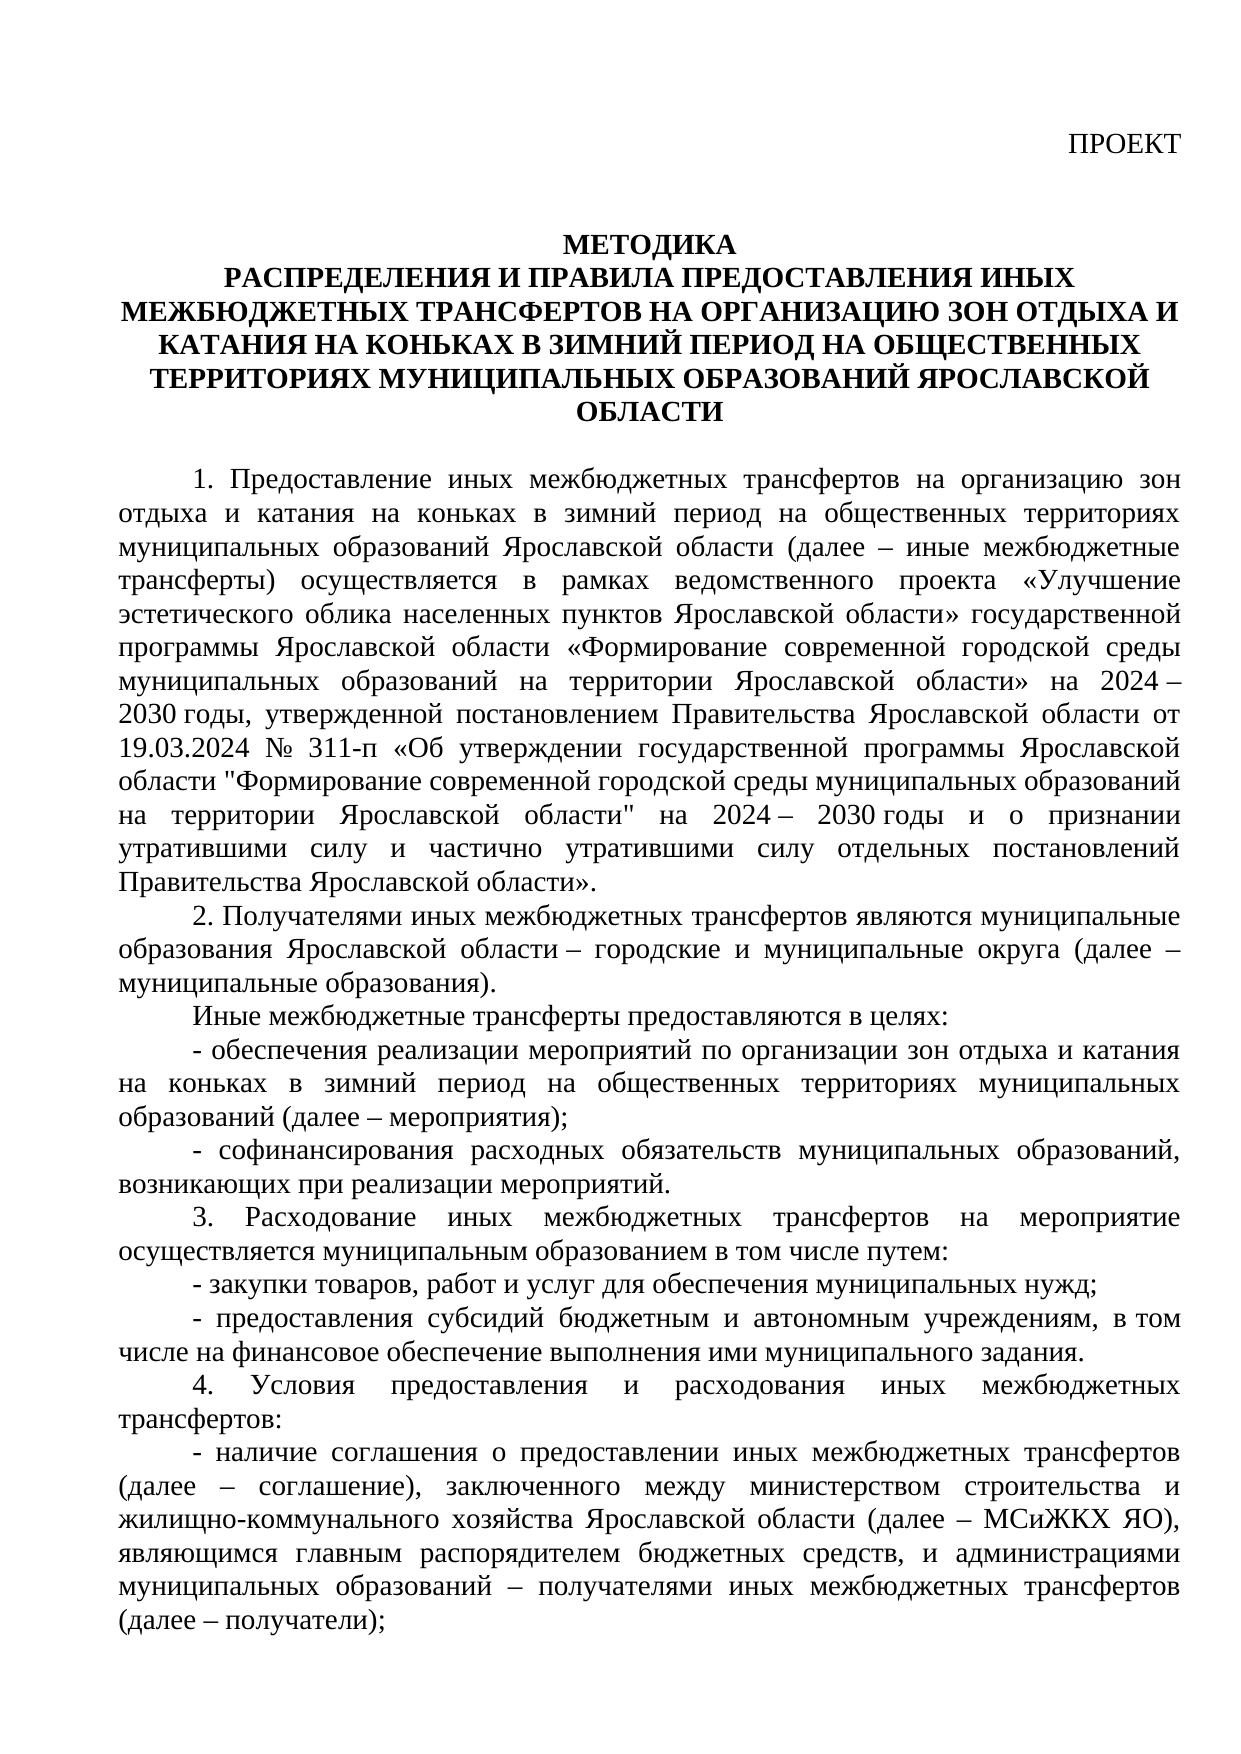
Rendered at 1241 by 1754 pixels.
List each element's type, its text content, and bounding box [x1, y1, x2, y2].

text ПРОЕКТ [650, 126, 1181, 160]
text 2. Получателями иных межбюджетных трансфертов являются муниципальные образования Ярославской области – городские и муниципальные округа (далее – муниципальные образования). [118, 898, 1181, 998]
text 3. Расходование иных межбюджетных трансфертов на мероприятие осуществляется муниципальным образованием в том числе путем: [118, 1199, 1181, 1267]
text - наличие соглашения о предоставлении иных межбюджетных трансфертов (далее – соглашение), заключенного между министерством строительства и жилищно-коммунального хозяйства Ярославской области (далее – МСиЖКХ ЯО), являющимся главным распорядителем бюджетных средств, и администрациями муниципальных образований – получателями иных межбюджетных трансфертов (далее – получатели); [118, 1434, 1181, 1636]
text 4. Условия предоставления и расходования иных межбюджетных трансфертов: [118, 1367, 1181, 1434]
text Иные межбюджетные трансферты предоставляются в целях: [118, 998, 1181, 1032]
text - предоставления субсидий бюджетным и автономным учреждениям, в том числе на финансовое обеспечение выполнения ими муниципального задания. [118, 1300, 1181, 1367]
text - обеспечения реализации мероприятий по организации зон отдыха и катания на коньках в зимний период на общественных территориях муниципальных образований (далее – мероприятия); [118, 1032, 1181, 1132]
text - софинансирования расходных обязательств муниципальных образований, возникающих при реализации мероприятий. [118, 1132, 1181, 1199]
text МЕТОДИКА [118, 227, 1181, 260]
text 1. Предоставление иных межбюджетных трансфертов на организацию зон отдыха и катания на коньках в зимний период на общественных территориях муниципальных образований Ярославской области (далее – иные межбюджетные трансферты) осуществляется в рамках ведомственного проекта «Улучшение эстетического облика населенных пунктов Ярославской области» государственной программы Ярославской области «Формирование современной городской среды муниципальных образований на территории Ярославской области» на 2024 – 2030 годы, утвержденной постановлением Правительства Ярославской области от 19.03.2024 № 311-п «Об утверждении государственной программы Ярославской области "Формирование современной городской среды муниципальных образований на территории Ярославской области" на 2024 – 2030 годы и о признании утратившими силу и частично утратившими силу отдельных постановлений Правительства Ярославской области». [118, 462, 1181, 898]
text - закупки товаров, работ и услуг для обеспечения муниципальных нужд; [118, 1267, 1181, 1300]
text РАСПРЕДЕЛЕНИЯ И ПРАВИЛА ПРЕДОСТАВЛЕНИЯ ИНЫХ МЕЖБЮДЖЕТНЫХ ТРАНСФЕРТОВ НА ОРГАНИЗАЦИЮ ЗОН ОТДЫХА И КАТАНИЯ НА КОНЬКАХ В ЗИМНИЙ ПЕРИОД НА ОБЩЕСТВЕННЫХ ТЕРРИТОРИЯХ МУНИЦИПАЛЬНЫХ ОБРАЗОВАНИЙ ЯРОСЛАВСКОЙ ОБЛАСТИ [118, 260, 1181, 428]
